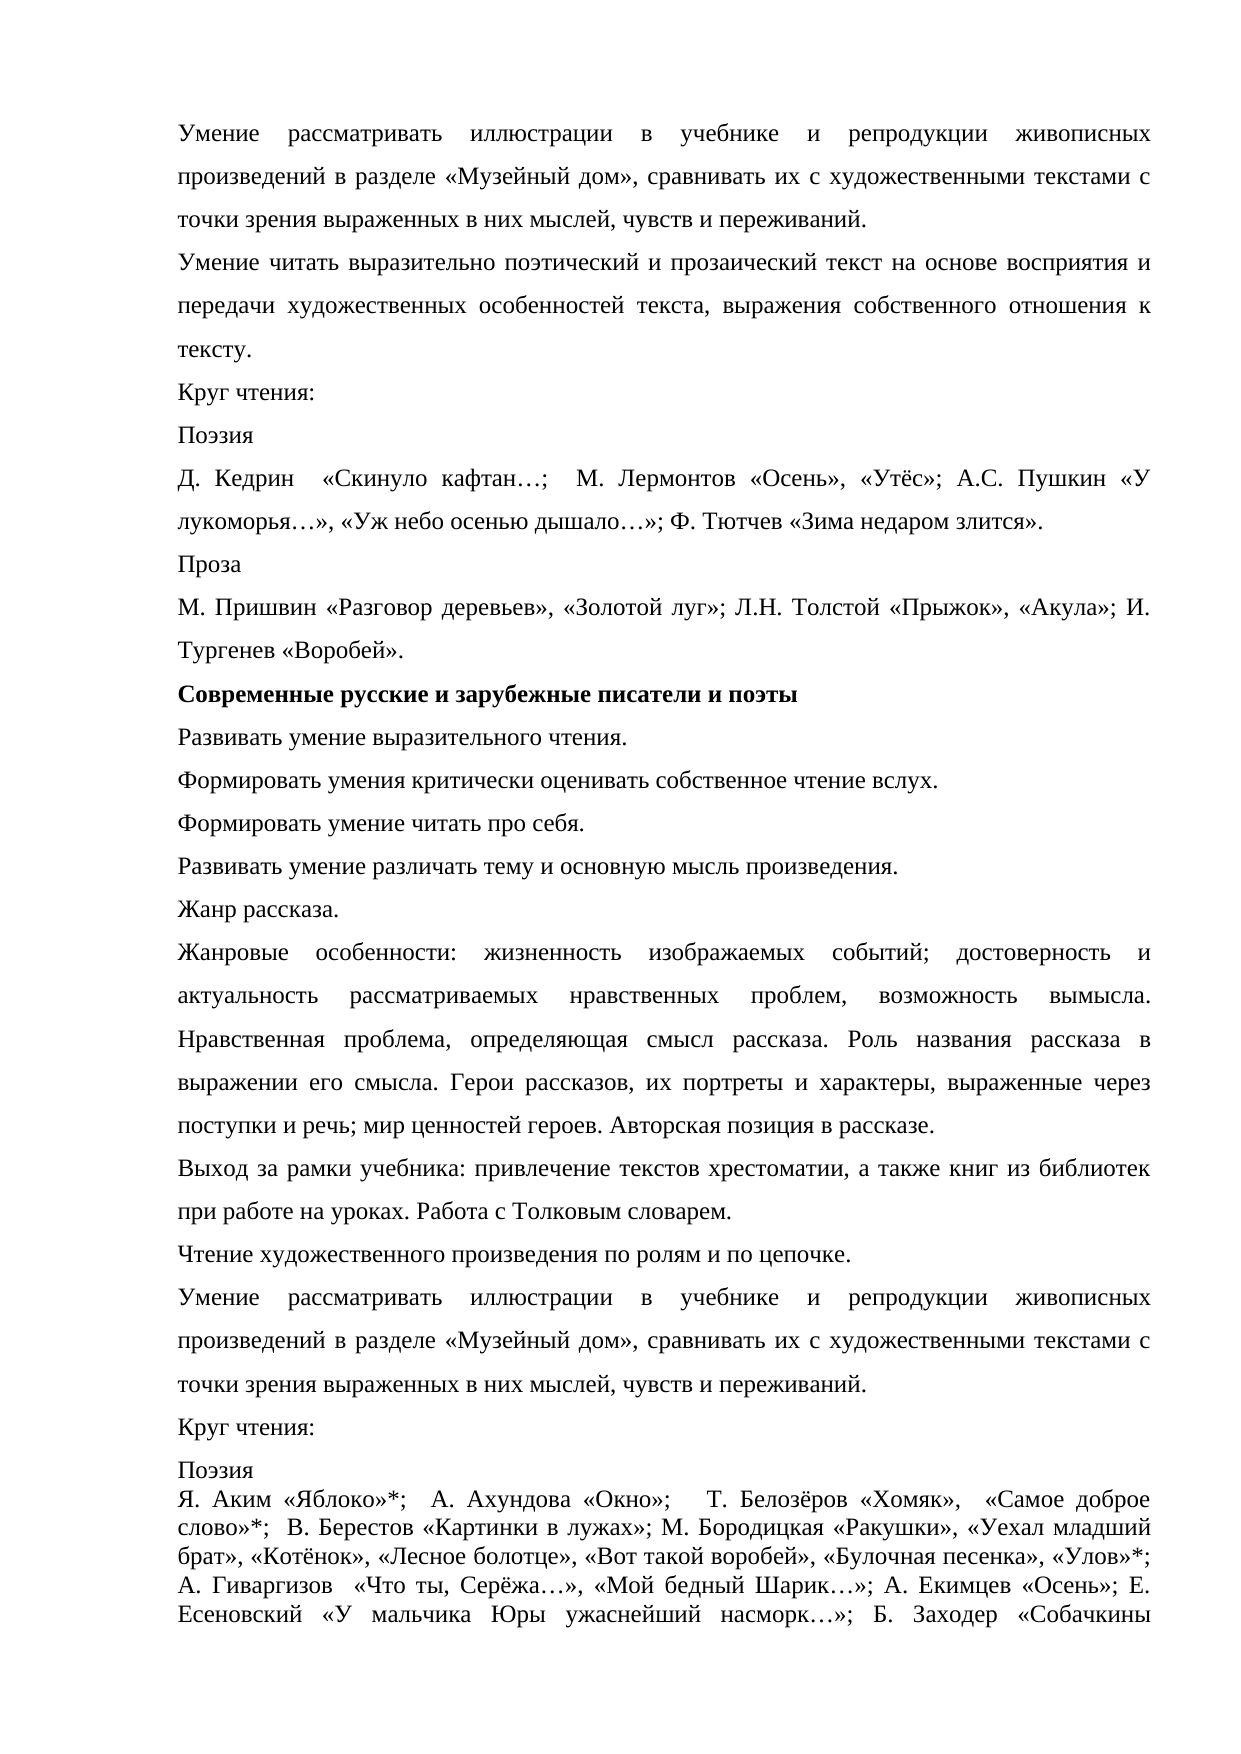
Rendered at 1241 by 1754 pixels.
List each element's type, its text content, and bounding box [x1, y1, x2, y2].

text Чтение художественного произведения по ролям и по цепочке. [177, 1239, 1152, 1268]
text Круг чтения: [177, 377, 1152, 406]
text Развивать умение выразительного чтения. [177, 722, 1152, 751]
text Жанровые особенности: жизненность изображаемых событий; достоверность и актуальность рассматриваемых нравственных проблем, возможность вымысла. Нравственная проблема, определяющая смысл рассказа. Роль названия рассказа в выражении его смысла. Герои рассказов, их портреты и характеры, выраженные через поступки и речь; мир ценностей героев. Авторская позиция в рассказе. [177, 937, 1152, 1139]
text Умение читать выразительно поэтический и прозаический текст на основе восприятия и передачи художественных особенностей текста, выражения собственного отношения к тексту. [177, 247, 1152, 362]
text Выход за рамки учебника: привлечение текстов хрестоматии, а также книг из библиотек при работе на уроках. Работа с Толковым словарем. [177, 1153, 1152, 1225]
text Умение рассматривать иллюстрации в учебнике и репродукции живописных произведений в разделе «Музейный дом», сравнивать их с художественными текстами с точки зрения выраженных в них мыслей, чувств и переживаний. [177, 118, 1152, 233]
text Формировать умения критически оценивать собственное чтение вслух. [177, 765, 1152, 794]
text М. Пришвин «Разговор деревьев», «Золотой луг»; Л.Н. Толстой «Прыжок», «Акула»; И. Тургенев «Воробей». [177, 592, 1152, 664]
text Развивать умение различать тему и основную мысль произведения. [177, 851, 1152, 880]
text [177, 1484, 1152, 1627]
text Современные русские и зарубежные писатели и поэты [177, 679, 1152, 707]
text Круг чтения: [177, 1412, 1152, 1441]
text Д. Кедрин «Скинуло кафтан…; М. Лермонтов «Осень», «Утёс»; А.С. Пушкин «У лукоморья…», «Уж небо осенью дышало…»; Ф. Тютчев «Зима недаром злится». [177, 463, 1152, 535]
text Проза [177, 549, 1152, 578]
text Умение рассматривать иллюстрации в учебнике и репродукции живописных произведений в разделе «Музейный дом», сравнивать их с художественными текстами с точки зрения выраженных в них мыслей, чувств и переживаний. [177, 1282, 1152, 1397]
text Поэзия [177, 1455, 1152, 1484]
text Поэзия [177, 420, 1152, 449]
text Жанр рассказа. [177, 894, 1152, 923]
text Формировать умение читать про себя. [177, 808, 1152, 837]
